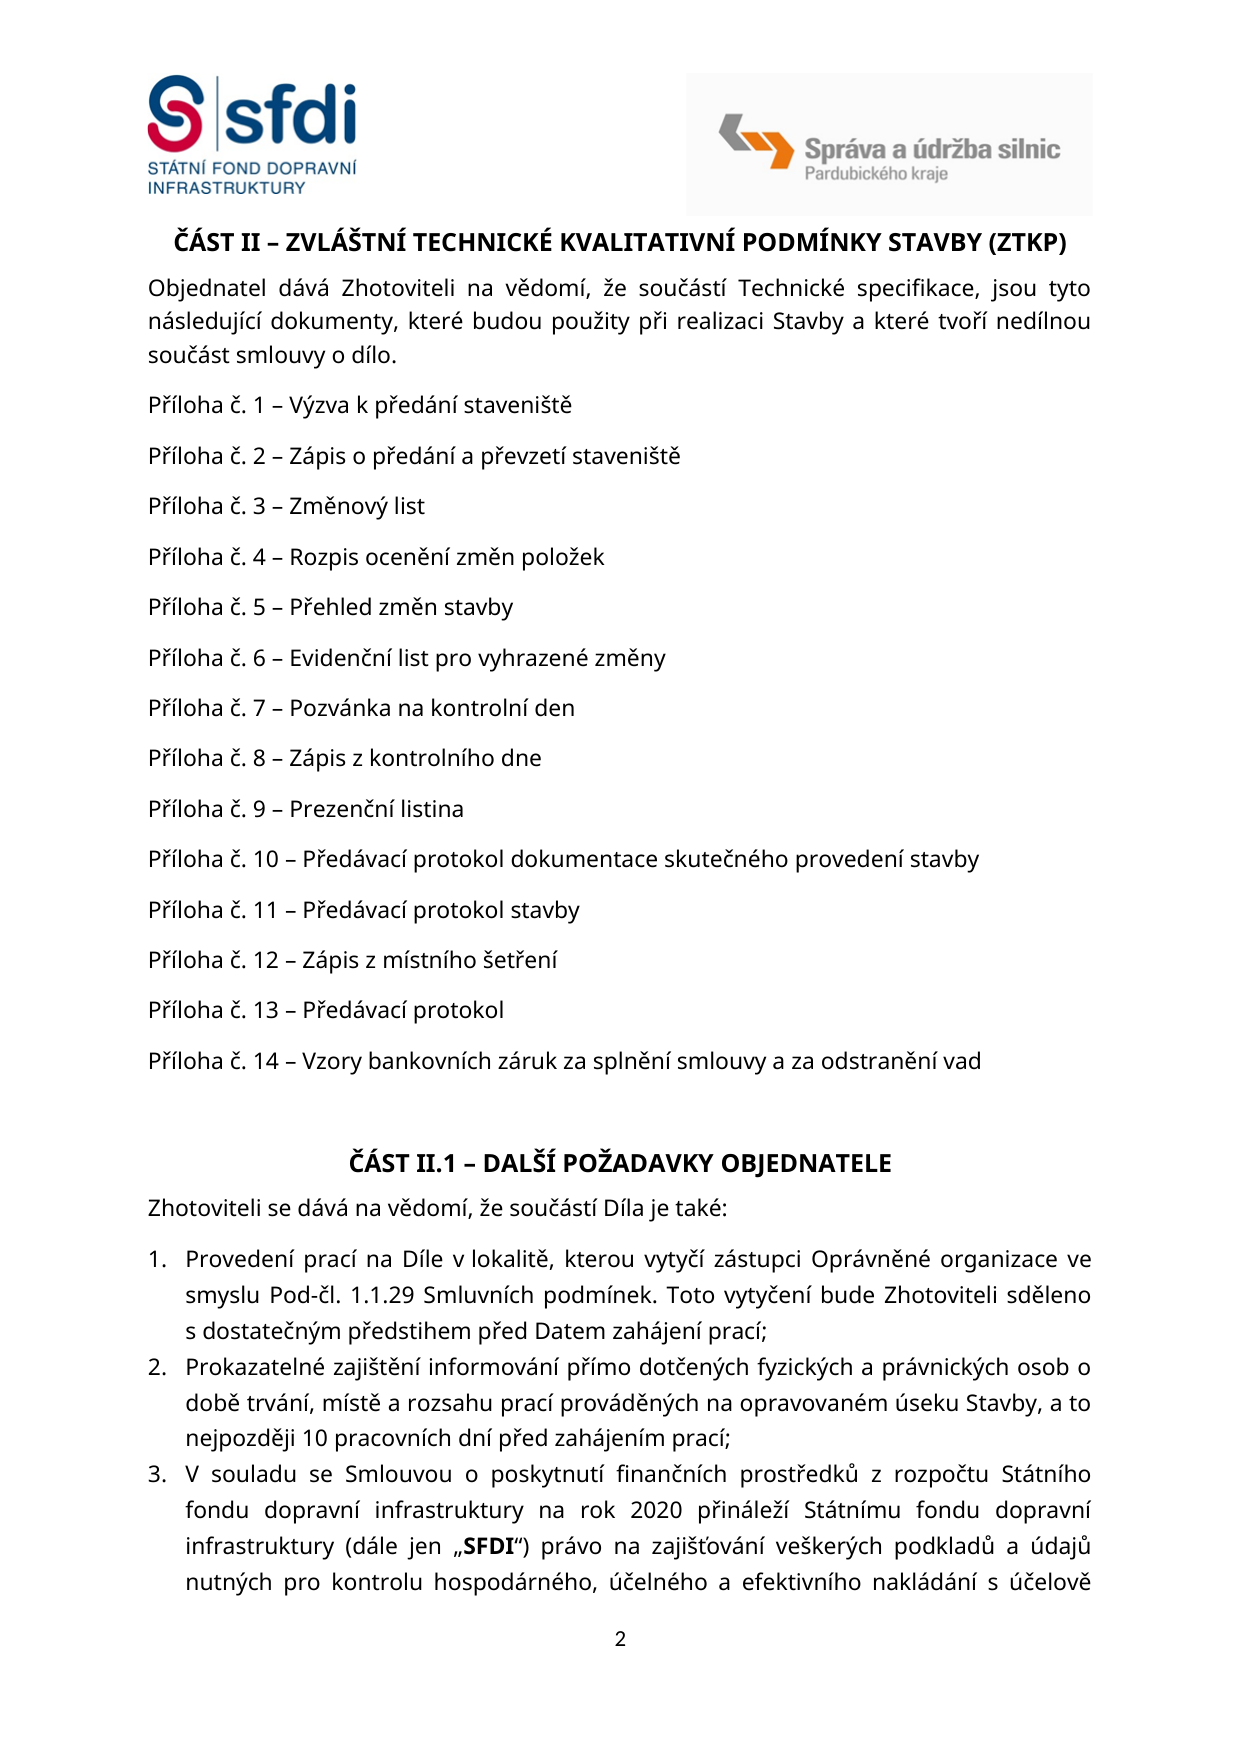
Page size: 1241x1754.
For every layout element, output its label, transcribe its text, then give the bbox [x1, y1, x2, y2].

text Zhotoviteli se dává na vědomí, že součástí Díla je také: [148, 1192, 1093, 1223]
text Část II – ZVLÁŠTNÍ technické kvalitativní podmínky stavby (ztkp) [148, 225, 1093, 259]
text Příloha č. 8 – Zápis z kontrolního dne [148, 742, 1093, 774]
text Příloha č. 13 – Předávací protokol [148, 994, 1093, 1026]
picture [147, 73, 357, 194]
text Příloha č. 4 – Rozpis ocenění změn položek [148, 541, 1093, 572]
list Prokazatelné zajištění informování přímo dotčených fyzických a právnických osob o době trvání, místě a rozsahu prací prováděných na opravovaném úseku Stavby, a to nejpozději 10 pracovních dní před zahájením prací; [148, 1351, 1093, 1454]
text ČÁST II.1 – DALŠÍ POŽADAVKY OBJEDNATELE [148, 1146, 1093, 1180]
text Příloha č. 3 – Změnový list [148, 490, 1093, 522]
list Provedení prací na Díle v lokalitě, kterou vytyčí zástupci Oprávněné organizace ve smyslu Pod-čl. 1.1.29 Smluvních podmínek. Toto vytyčení bude Zhotoviteli sděleno s dostatečným předstihem před Datem zahájení prací; [148, 1243, 1093, 1346]
text Příloha č. 2 – Zápis o předání a převzetí staveniště [148, 440, 1093, 471]
text Příloha č. 9 – Prezenční listina [148, 793, 1093, 824]
text Příloha č. 14 – Vzory bankovních záruk za splnění smlouvy a za odstranění vad [148, 1045, 1093, 1076]
text Příloha č. 12 – Zápis z místního šetření [148, 944, 1093, 975]
text Příloha č. 6 – Evidenční list pro vyhrazené změny [148, 642, 1093, 673]
text Příloha č. 1 – Výzva k předání staveniště [148, 389, 1093, 421]
text Objednatel dává Zhotoviteli na vědomí, že součástí Technické specifikace, jsou tyto následující dokumenty, které budou použity při realizaci Stavby a které tvoří nedílnou součást smlouvy o dílo. [148, 272, 1093, 370]
picture [686, 73, 1093, 216]
text Příloha č. 5 – Přehled změn stavby [148, 591, 1093, 622]
text Příloha č. 7 – Pozvánka na kontrolní den [148, 692, 1093, 723]
text Příloha č. 10 – Předávací protokol dokumentace skutečného provedení stavby [148, 843, 1093, 874]
text Příloha č. 11 – Předávací protokol stavby [148, 894, 1093, 925]
